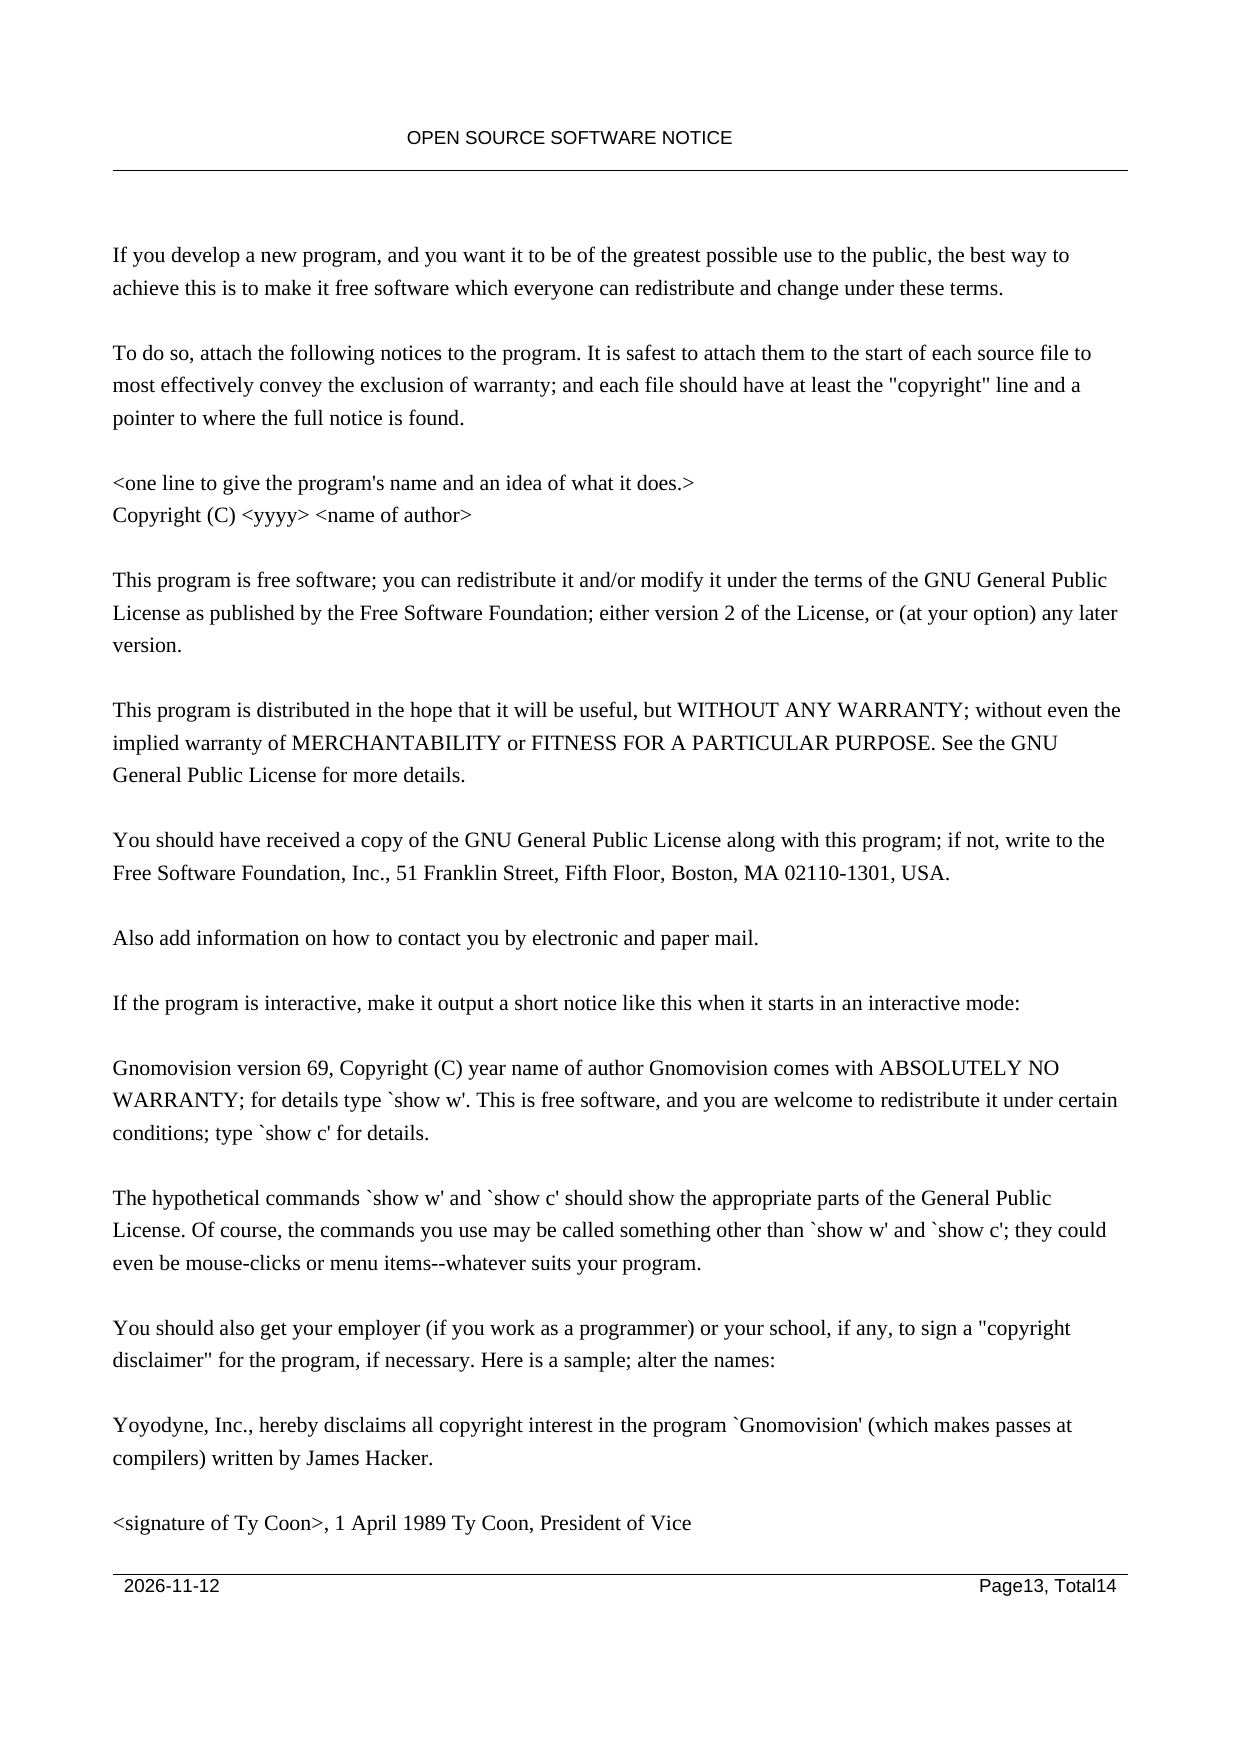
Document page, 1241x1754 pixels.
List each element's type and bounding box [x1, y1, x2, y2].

text [112, 206, 1128, 1539]
